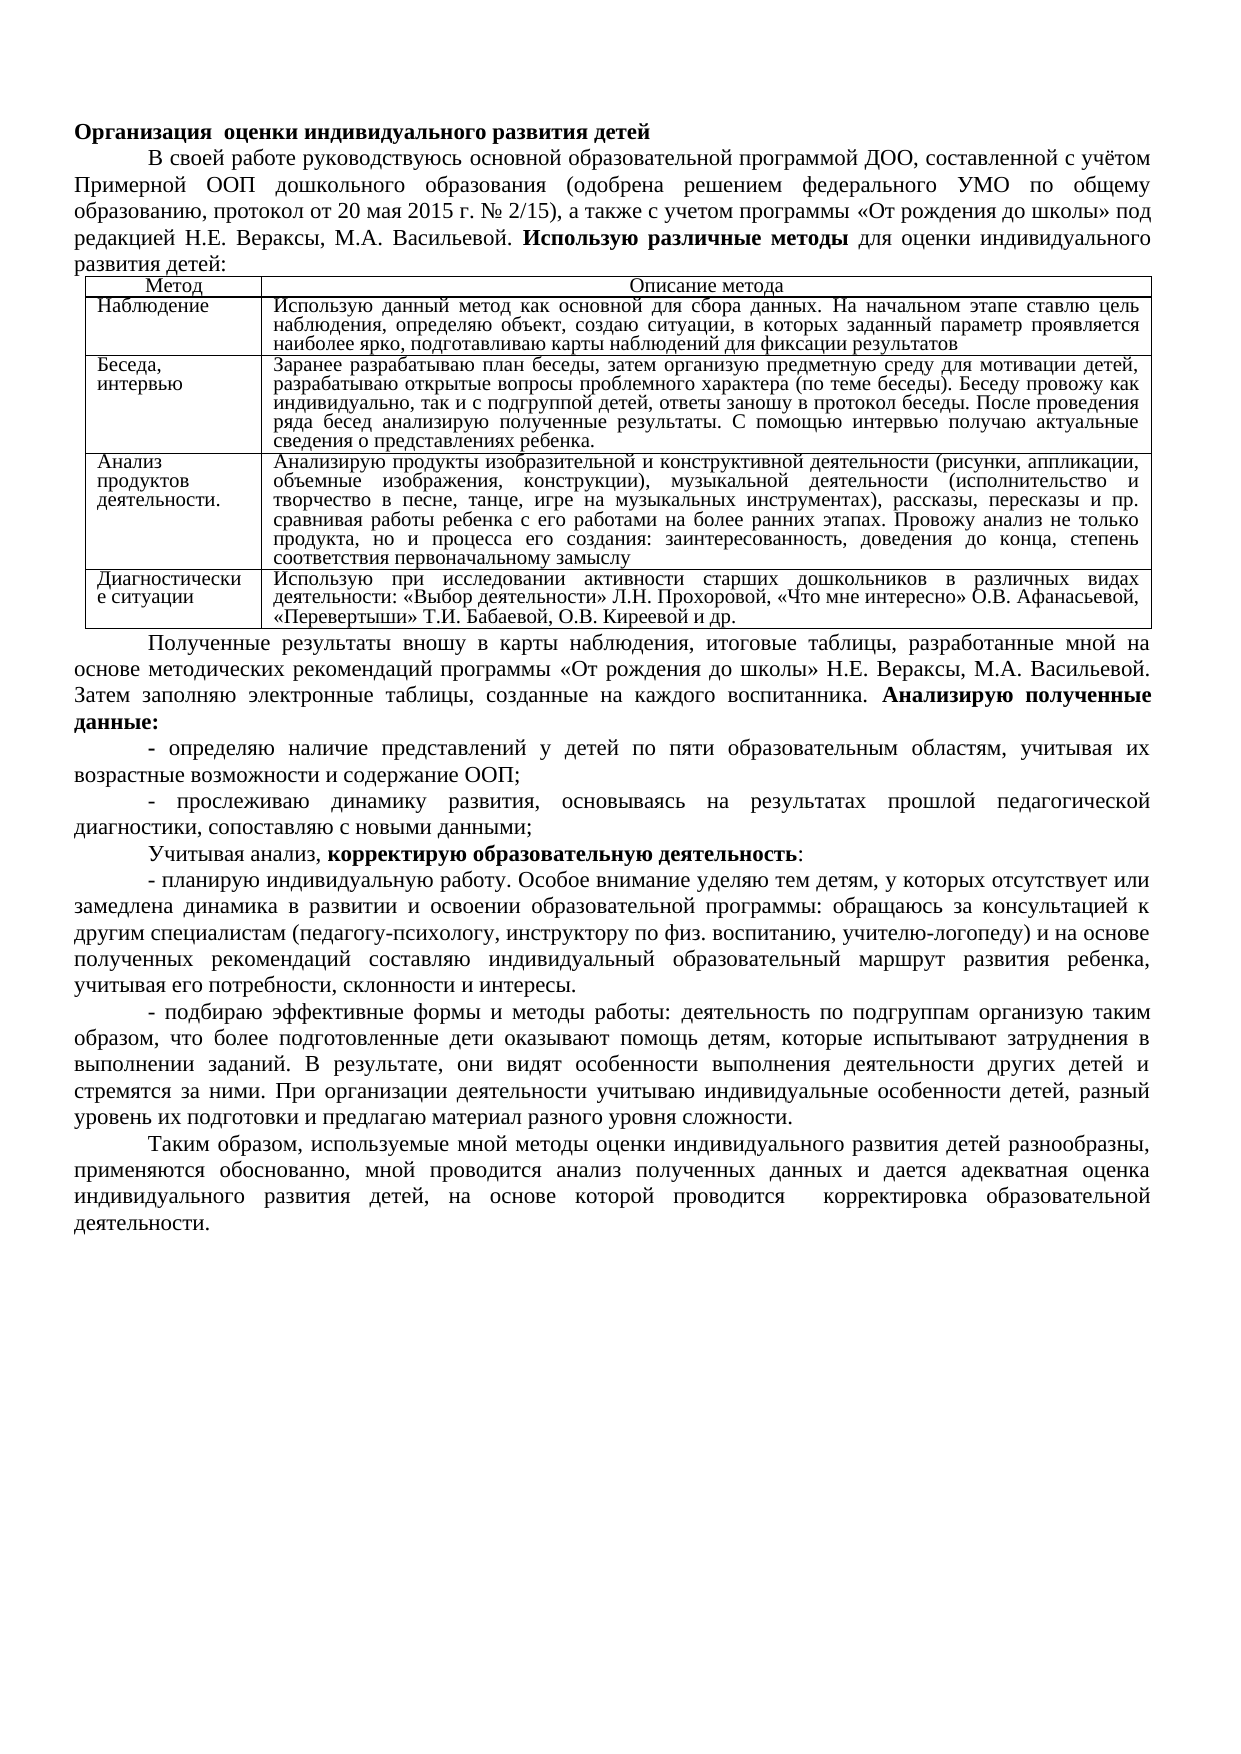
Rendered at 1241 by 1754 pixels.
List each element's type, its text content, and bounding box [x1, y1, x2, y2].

table_cell Наблюдение [86, 298, 261, 355]
table_header Метод [86, 277, 261, 296]
text - определяю наличие представлений у детей по пяти образовательным областям, учитывая их возрастные возможности и содержание ООП; [74, 734, 1152, 787]
table_cell Беседа, интервью [86, 356, 261, 452]
table_cell Анализ продуктов деятельности. [86, 454, 261, 569]
text - прослеживаю динамику развития, основываясь на результатах прошлой педагогической диагностики, сопоставляю с новыми данными; [74, 787, 1152, 840]
text Организация оценки индивидуального развития детей [74, 118, 1152, 144]
table_cell Использую данный метод как основной для сбора данных. На начальном этапе ставлю цель наблюдения, определяю объект, создаю ситуации, в которых заданный параметр проявляется наиболее ярко, подготавливаю карты наблюдений для фиксации результатов [262, 298, 1151, 355]
text В своей работе руководствуюсь основной образовательной программой ДОО, составленной с учётом Примерной ООП дошкольного образования (одобрена решением федерального УМО по общему образованию, протокол от 20 мая 2015 г. № 2/15), а также с учетом программы «От рождения до школы» под редакцией Н.Е. Вераксы, М.А. Васильевой. Использую различные методы для оценки индивидуального развития детей: [74, 144, 1152, 276]
table_cell Использую при исследовании активности старших дошкольников в различных видах деятельности: «Выбор деятельности» Л.Н. Прохоровой, «Что мне интересно» О.В. Афанасьевой, «Перевертыши» Т.И. Бабаевой, О.В. Киреевой и др. [262, 570, 1151, 628]
text Учитывая анализ, корректирую образовательную деятельность: [74, 840, 1152, 866]
table_cell Заранее разрабатываю план беседы, затем организую предметную среду для мотивации детей, разрабатываю открытые вопросы проблемного характера (по теме беседы). Беседу провожу как индивидуально, так и с подгруппой детей, ответы заношу в протокол беседы. После проведения ряда бесед анализирую полученные результаты. С помощью интервью получаю актуальные сведения о представлениях ребенка. [262, 356, 1151, 452]
table_cell Анализирую продукты изобразительной и конструктивной деятельности (рисунки, аппликации, объемные изображения, конструкции), музыкальной деятельности (исполнительство и творчество в песне, танце, игре на музыкальных инструментах), рассказы, пересказы и пр. сравнивая работы ребенка с его работами на более ранних этапах. Провожу анализ не только продукта, но и процесса его создания: заинтересованность, доведения до конца, степень соответствия первоначальному замыслу [262, 454, 1151, 569]
table_header Описание метода [262, 277, 1151, 296]
text Полученные результаты вношу в карты наблюдения, итоговые таблицы, разработанные мной на основе методических рекомендаций программы «От рождения до школы» Н.Е. Вераксы, М.А. Васильевой. Затем заполняю электронные таблицы, созданные на каждого воспитанника. Анализирую полученные данные: [74, 629, 1152, 734]
text Таким образом, используемые мной методы оценки индивидуального развития детей разнообразны, применяются обоснованно, мной проводится анализ полученных данных и дается адекватная оценка индивидуального развития детей, на основе которой проводится корректировка образовательной деятельности. [74, 1129, 1152, 1235]
text - подбираю эффективные формы и методы работы: деятельность по подгруппам организую таким образом, что более подготовленные дети оказывают помощь детям, которые испытывают затруднения в выполнении заданий. В результате, они видят особенности выполнения деятельности других детей и стремятся за ними. При организации деятельности учитываю индивидуальные особенности детей, разный уровень их подготовки и предлагаю материал разного уровня сложности. [74, 998, 1152, 1129]
text - планирую индивидуальную работу. Особое внимание уделяю тем детям, у которых отсутствует или замедлена динамика в развитии и освоении образовательной программы: обращаюсь за консультацией к другим специалистам (педагогу-психологу, инструктору по физ. воспитанию, учителю-логопеду) и на основе полученных рекомендаций составляю индивидуальный образовательный маршрут развития ребенка, учитывая его потребности, склонности и интересы. [74, 866, 1152, 998]
table_cell Диагностические ситуации [86, 570, 261, 628]
